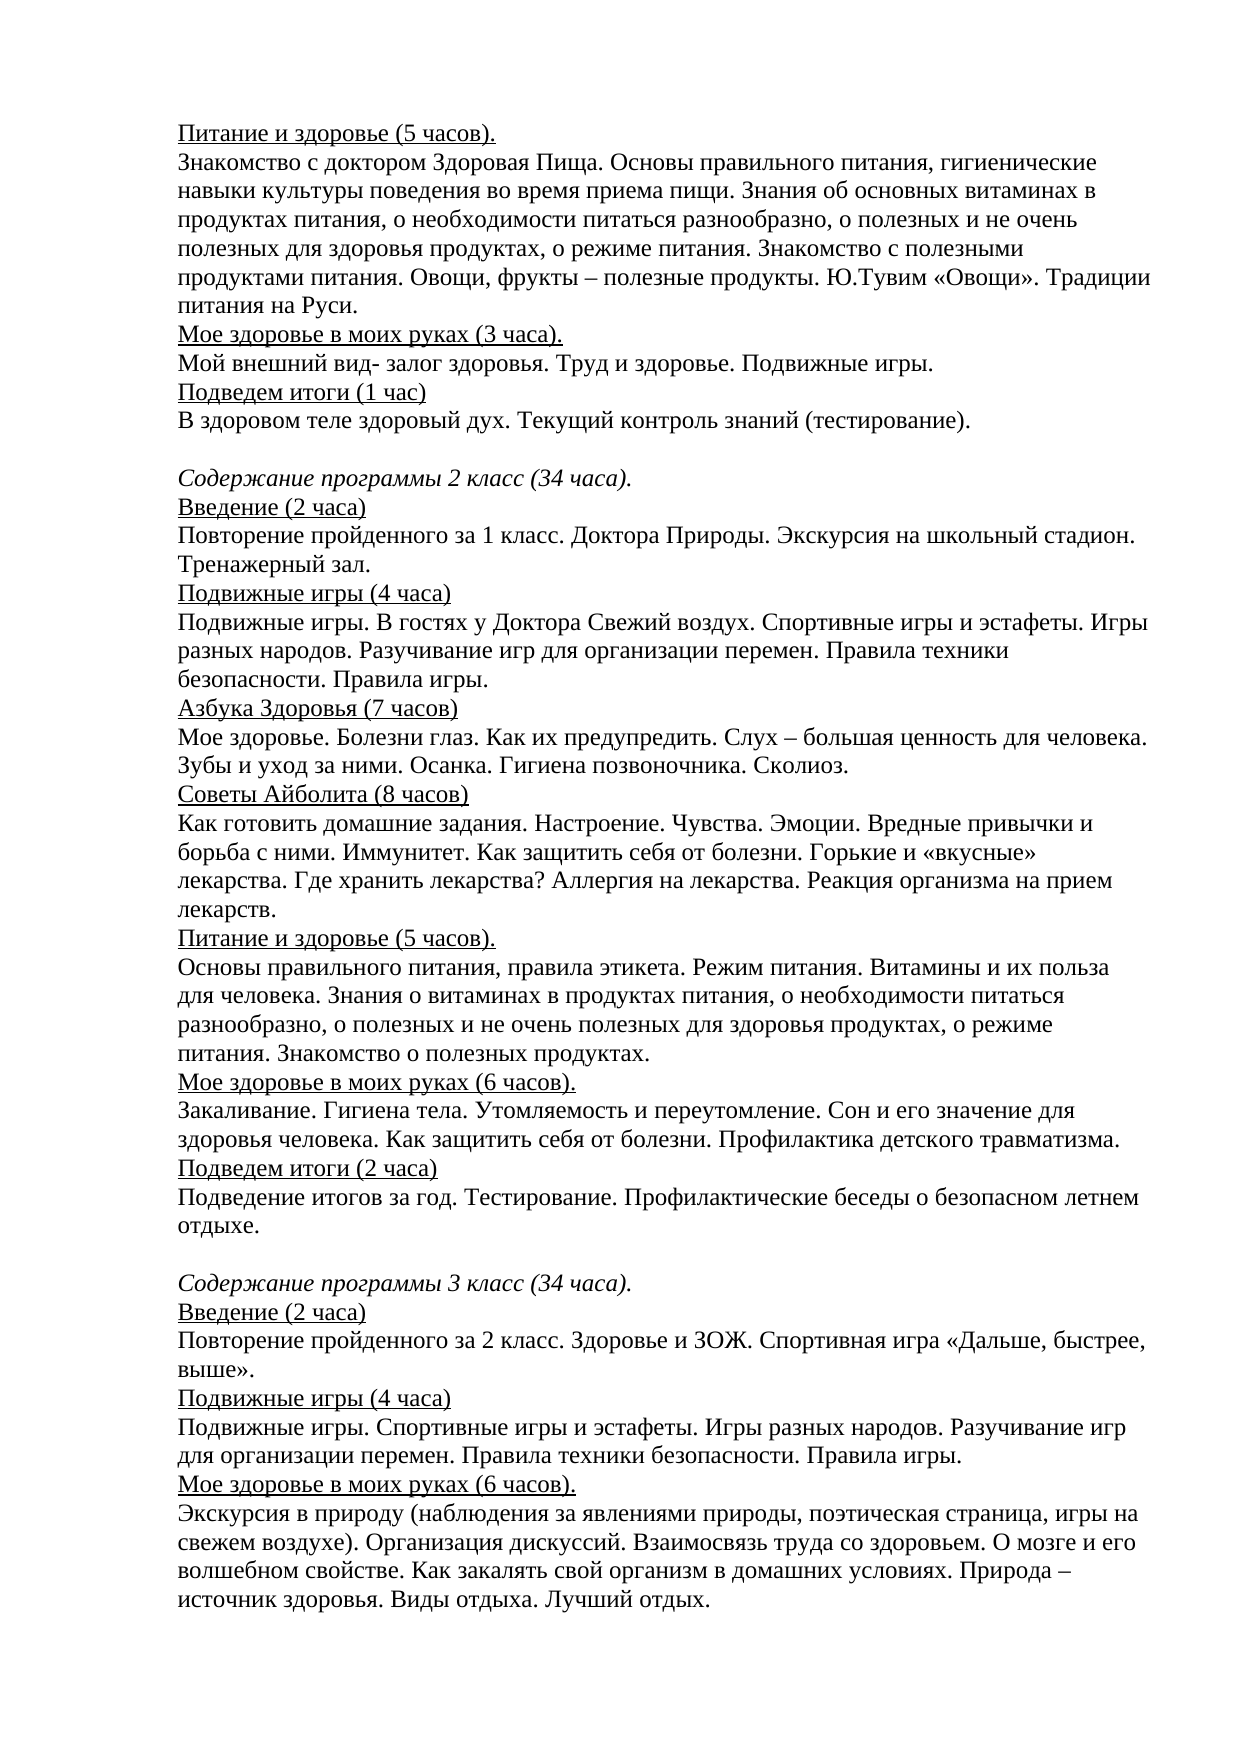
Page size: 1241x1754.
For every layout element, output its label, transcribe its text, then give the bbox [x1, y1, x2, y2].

text Мое здоровье. Болезни глаз. Как их предупредить. Слух – большая ценность для человека. Зубы и уход за ними. Осанка. Гигиена позвоночника. Сколиоз. [177, 722, 1152, 779]
text Подвижные игры. Спортивные игры и эстафеты. Игры разных народов. Разучивание игр для организации перемен. Правила техники безопасности. Правила игры. [177, 1412, 1152, 1469]
text Знакомство с доктором Здоровая Пища. Основы правильного питания, гигиенические навыки культуры поведения во время приема пищи. Знания об основных витаминах в продуктах питания, о необходимости питаться разнообразно, о полезных и не очень полезных для здоровья продуктах, о режиме питания. Знакомство с полезными продуктами питания. Овощи, фрукты – полезные продукты. Ю.Тувим «Овощи». Традиции питания на Руси. [177, 147, 1152, 319]
text Подведем итоги (2 часа) [177, 1153, 1152, 1182]
text Подвижные игры (4 часа) [177, 578, 1152, 607]
text Подведение итогов за год. Тестирование. Профилактические беседы о безопасном летнем отдыхе. [177, 1182, 1152, 1239]
text Питание и здоровье (5 часов). [177, 923, 1152, 952]
text Мое здоровье в моих руках (6 часов). [177, 1067, 1152, 1096]
text Содержание программы 3 класс (34 часа). [177, 1268, 1152, 1297]
text Экскурсия в природу (наблюдения за явлениями природы, поэтическая страница, игры на свежем воздухе). Организация дискуссий. Взаимосвязь труда со здоровьем. О мозге и его волшебном свойстве. Как закалять свой организм в домашних условиях. Природа – источник здоровья. Виды отдыха. Лучший отдых. [177, 1498, 1152, 1613]
text Мое здоровье в моих руках (3 часа). [177, 319, 1152, 348]
text В здоровом теле здоровый дух. Текущий контроль знаний (тестирование). [177, 406, 1152, 434]
text Питание и здоровье (5 часов). [177, 118, 1152, 147]
text Как готовить домашние задания. Настроение. Чувства. Эмоции. Вредные привычки и борьба с ними. Иммунитет. Как защитить себя от болезни. Горькие и «вкусные» лекарства. Где хранить лекарства? Аллергия на лекарства. Реакция организма на прием лекарств. [177, 808, 1152, 923]
text Мое здоровье в моих руках (6 часов). [177, 1469, 1152, 1498]
text Содержание программы 2 класс (34 часа). [177, 463, 1152, 492]
text Закаливание. Гигиена тела. Утомляемость и переутомление. Сон и его значение для здоровья человека. Как защитить себя от болезни. Профилактика детского травматизма. [177, 1096, 1152, 1153]
text Подвижные игры (4 часа) [177, 1383, 1152, 1412]
text Введение (2 часа) [177, 1297, 1152, 1326]
text Введение (2 часа) [177, 492, 1152, 521]
text Мой внешний вид- залог здоровья. Труд и здоровье. Подвижные игры. [177, 348, 1152, 377]
text Азбука Здоровья (7 часов) [177, 693, 1152, 722]
text Советы Айболита (8 часов) [177, 779, 1152, 808]
text Подвижные игры. В гостях у Доктора Свежий воздух. Спортивные игры и эстафеты. Игры разных народов. Разучивание игр для организации перемен. Правила техники безопасности. Правила игры. [177, 607, 1152, 693]
text Повторение пройденного за 1 класс. Доктора Природы. Экскурсия на школьный стадион. Тренажерный зал. [177, 521, 1152, 578]
text Подведем итоги (1 час) [177, 377, 1152, 406]
text Основы правильного питания, правила этикета. Режим питания. Витамины и их польза для человека. Знания о витаминах в продуктах питания, о необходимости питаться разнообразно, о полезных и не очень полезных для здоровья продуктах, о режиме питания. Знакомство о полезных продуктах. [177, 952, 1152, 1067]
text Повторение пройденного за 2 класс. Здоровье и ЗОЖ. Спортивная игра «Дальше, быстрее, выше». [177, 1326, 1152, 1383]
